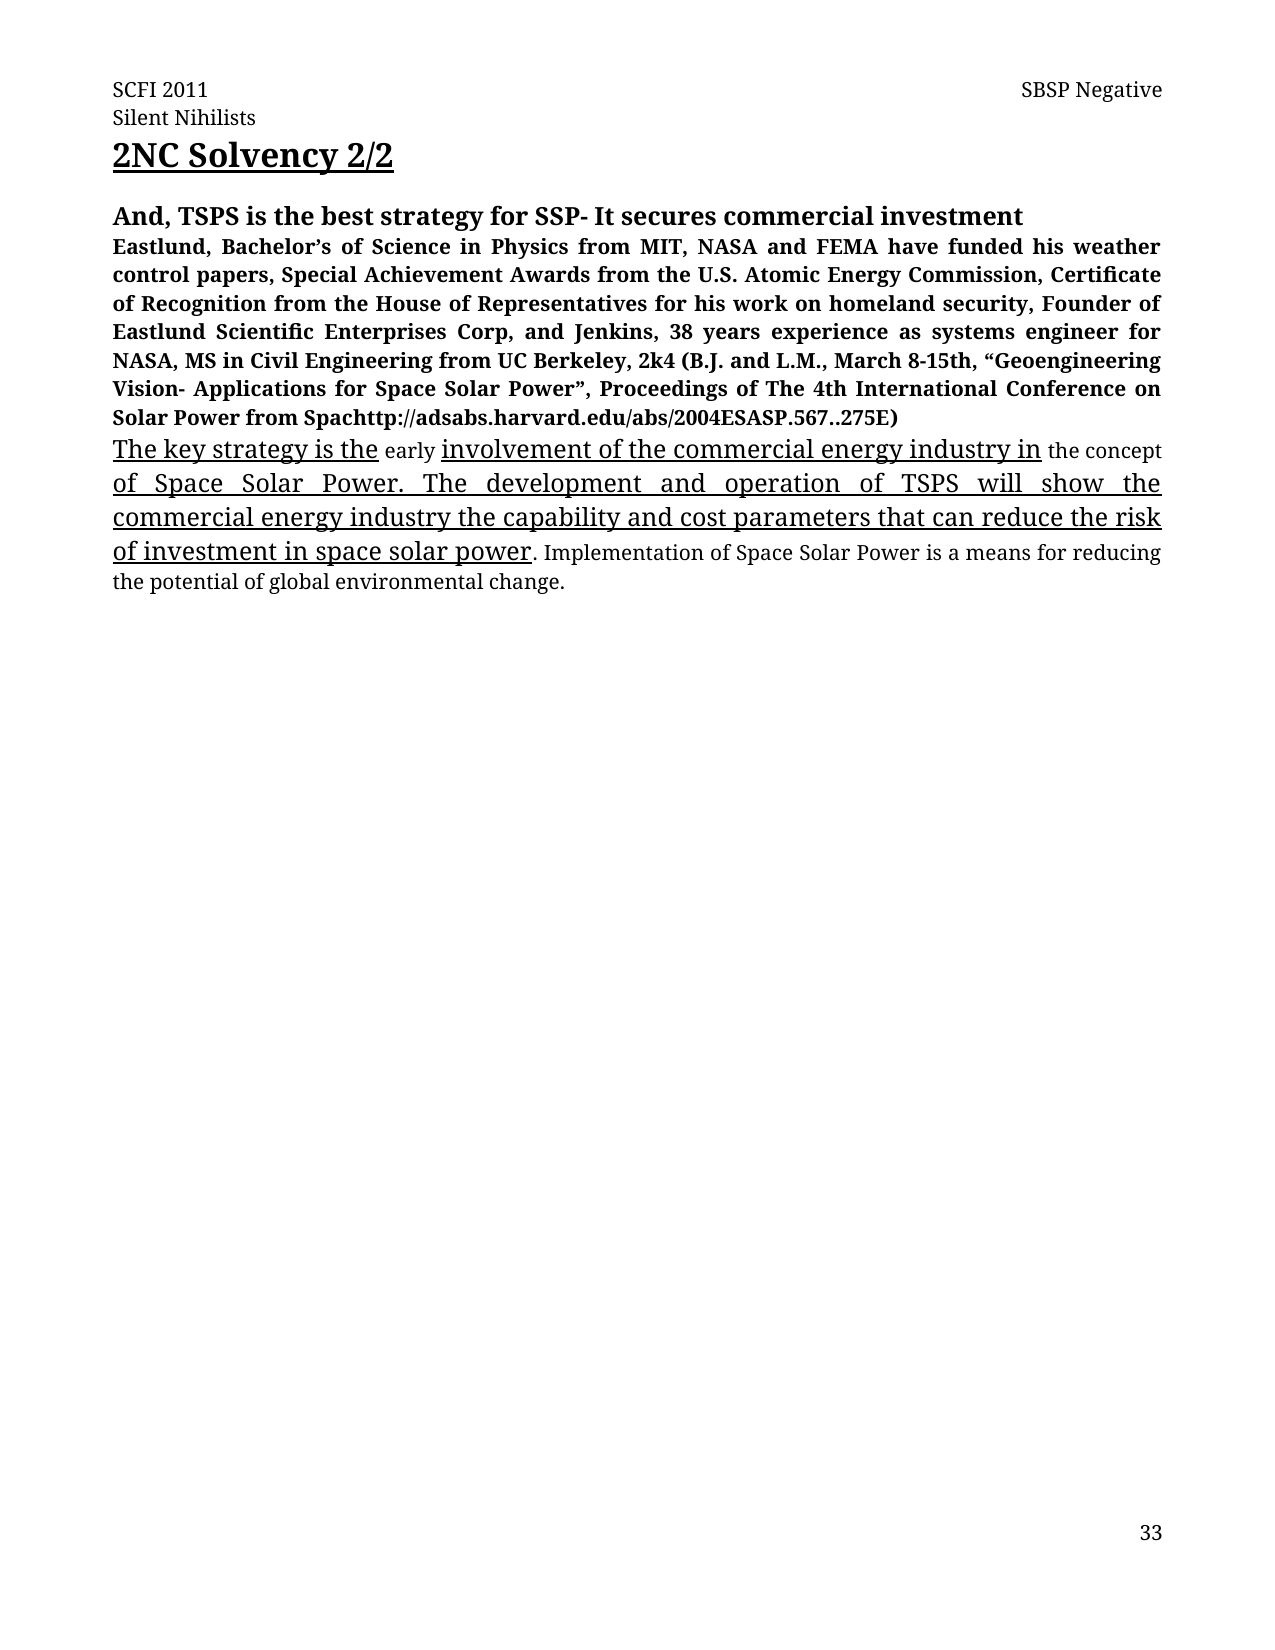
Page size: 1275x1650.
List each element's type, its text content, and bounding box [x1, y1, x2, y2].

text The key strategy is the early involvement of the commercial energy industry in the concept of Space Solar Power. The development and operation of TSPS will show the commercial energy industry the capability and cost parameters that can reduce the risk of investment in space solar power. Implementation of Space Solar Power is a means for reducing the potential of global environmental change. [112, 495, 1162, 528]
text The key strategy is the early involvement of the commercial energy industry in the concept of Space Solar Power. The development and operation of TSPS will show the commercial energy industry the capability and cost parameters that can reduce the risk of investment in space solar power. Implementation of Space Solar Power is a means for reducing the potential of global environmental change. [112, 529, 1162, 596]
text The key strategy is the early involvement of the commercial energy industry in the concept of Space Solar Power. The development and operation of TSPS will show the commercial energy industry the capability and cost parameters that can reduce the risk of investment in space solar power. Implementation of Space Solar Power is a means for reducing the potential of global environmental change. [112, 431, 1162, 494]
text 2NC Solvency 2/2 [112, 132, 1162, 177]
text Eastlund, Bachelor’s of Science in Physics from MIT, NASA and FEMA have funded his weather control papers, Special Achievement Awards from the U.S. Atomic Energy Commission, Certificate of Recognition from the House of Representatives for his work on homeland security, Founder of Eastlund Scientific Enterprises Corp, and Jenkins, 38 years experience as systems engineer for NASA, MS in Civil Engineering from UC Berkeley, 2k4 (B.J. and L.M., March 8-15th, “Geoengineering Vision- Applications for Space Solar Power”, Proceedings of The 4th International Conference on Solar Power from Spachttp://adsabs.harvard.edu/abs/2004ESASP.567..275E) [112, 232, 1162, 431]
subtitle And, TSPS is the best strategy for SSP- It secures commercial investment [112, 198, 1162, 232]
